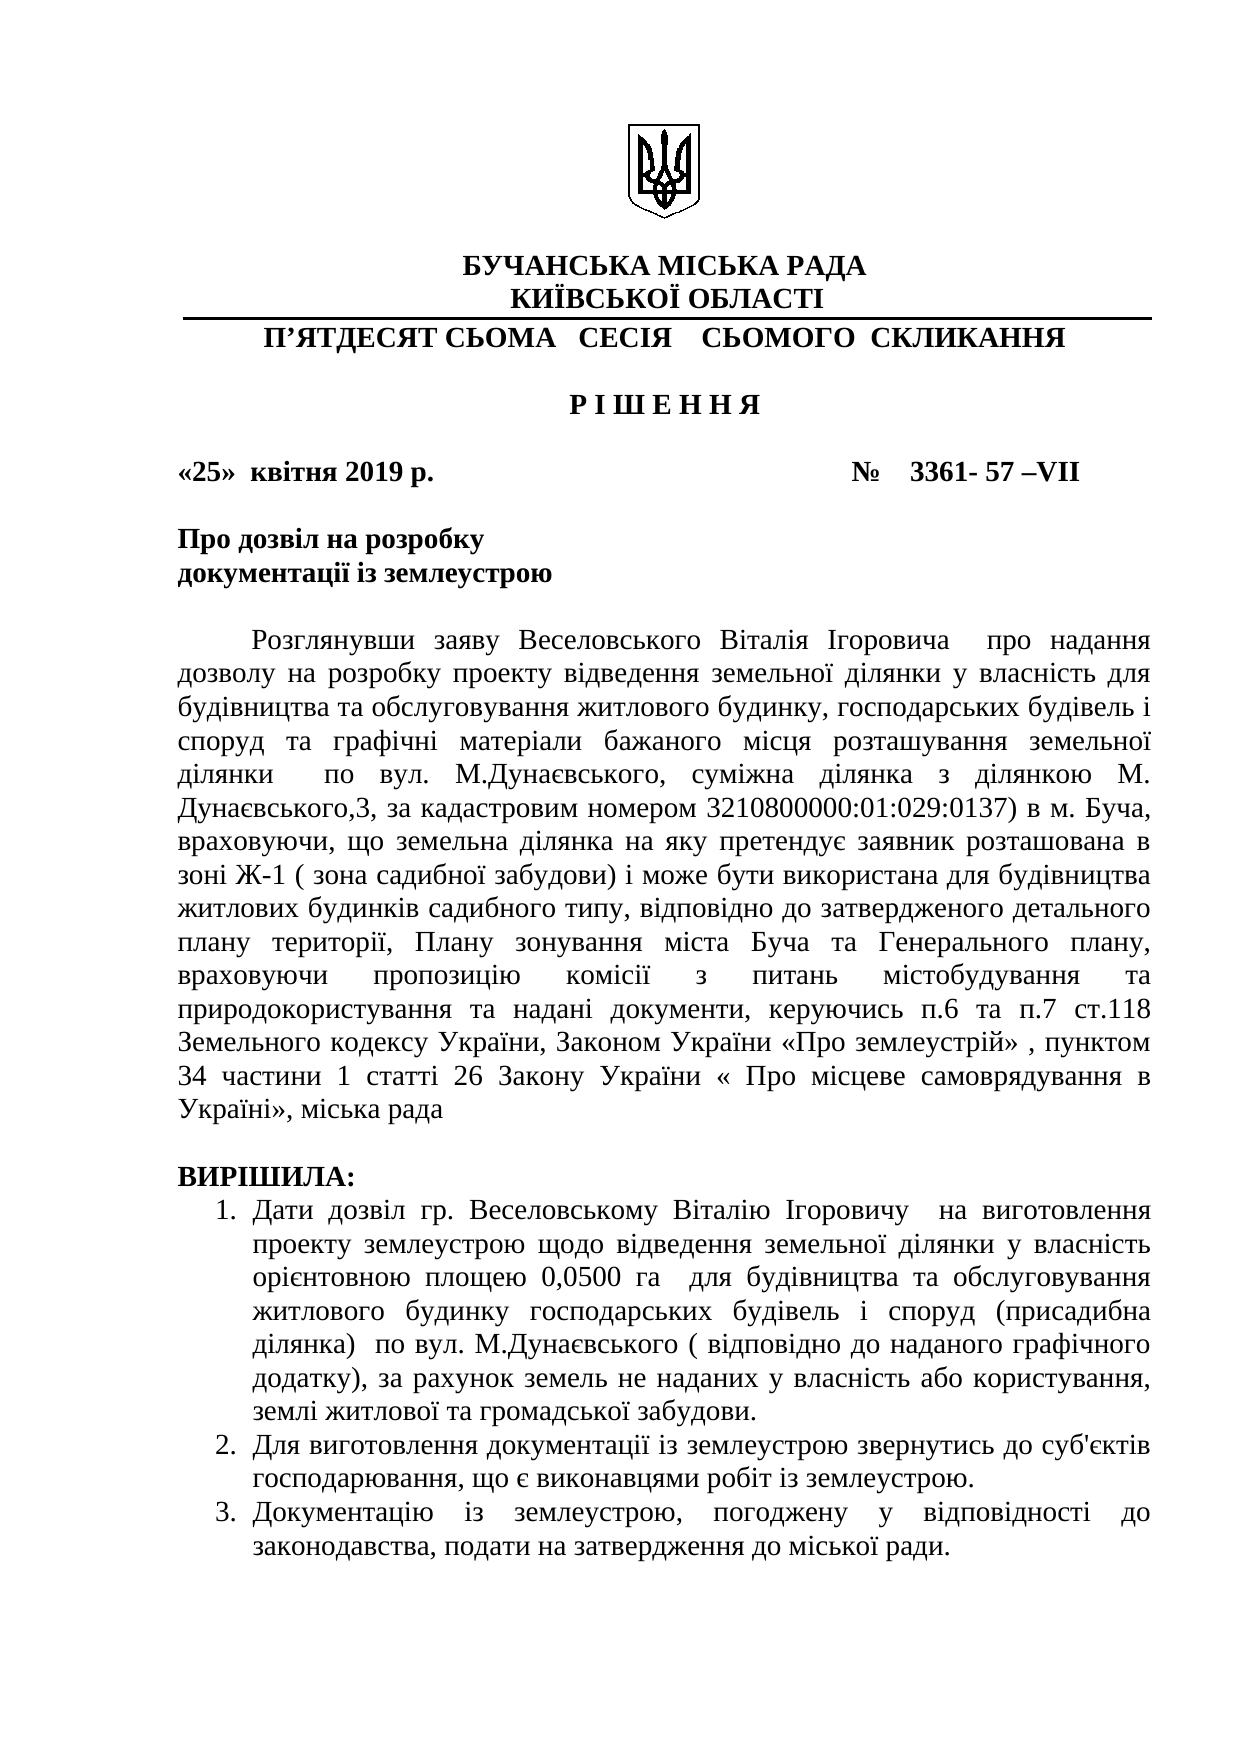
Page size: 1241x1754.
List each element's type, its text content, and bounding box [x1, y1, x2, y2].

text Розглянувши заяву Веселовського Віталія Ігоровича про надання дозволу на розробку проекту відведення земельної ділянки у власність для будівництва та обслуговування житлового будинку, господарських будівель і споруд та графічні матеріали бажаного місця розташування земельної ділянки по вул. М.Дунаєвського, суміжна ділянка з ділянкою М. Дунаєвського,3, за кадастровим номером 3210800000:01:029:0137) в м. Буча, враховуючи, що земельна ділянка на яку претендує заявник розташована в зоні Ж-1 ( зона садибної забудови) і може бути використана для будівництва житлових будинків садибного типу, відповідно до затвердженого детального плану території, Плану зонування міста Буча та Генерального плану, враховуючи пропозицію комісії з питань містобудування та природокористування та надані документи, керуючись п.6 та п.7 ст.118 Земельного кодексу України, Законом України «Про землеустрій» , пунктом 34 частини 1 статті 26 Закону України « Про місцеве самоврядування в Україні», міська рада [177, 622, 1152, 1125]
text Р І Ш Е Н Н Я [177, 387, 1152, 421]
text документації із землеустрою [177, 555, 1152, 588]
text П’ЯТДЕСЯТ СЬОМА СЕСІЯ СЬОМОГО СКЛИКАННЯ [177, 320, 1152, 354]
list Дати дозвіл гр. Веселовському Віталію Ігоровичу на виготовлення проекту землеустрою щодо відведення земельної ділянки у власність орієнтовною площею 0,0500 га для будівництва та обслуговування житлового будинку господарських будівель і споруд (присадибна ділянка) по вул. М.Дунаєвського ( відповідно до наданого графічного додатку), за рахунок земель не наданих у власність або користування, землі житлової та громадської забудови. [215, 1192, 1152, 1427]
text КИЇВСЬКОЇ ОБЛАСТІ [183, 281, 1152, 317]
text ВИРІШИЛА: [177, 1159, 1152, 1192]
text БУЧАНСЬКА МІСЬКА РАДА [177, 248, 1152, 281]
text Про дозвіл на розробку [177, 521, 1152, 555]
text «25» квітня 2019 р. № 3361- 57 –VІІ [177, 454, 1152, 488]
list Документацію із землеустрою, погоджену у відповідності до законодавства, подати на затвердження до міської ради. [215, 1494, 1152, 1561]
list Для виготовлення документації із землеустрою звернутись до суб'єктів господарювання, що є виконавцями робіт із землеустрою. [215, 1427, 1152, 1494]
